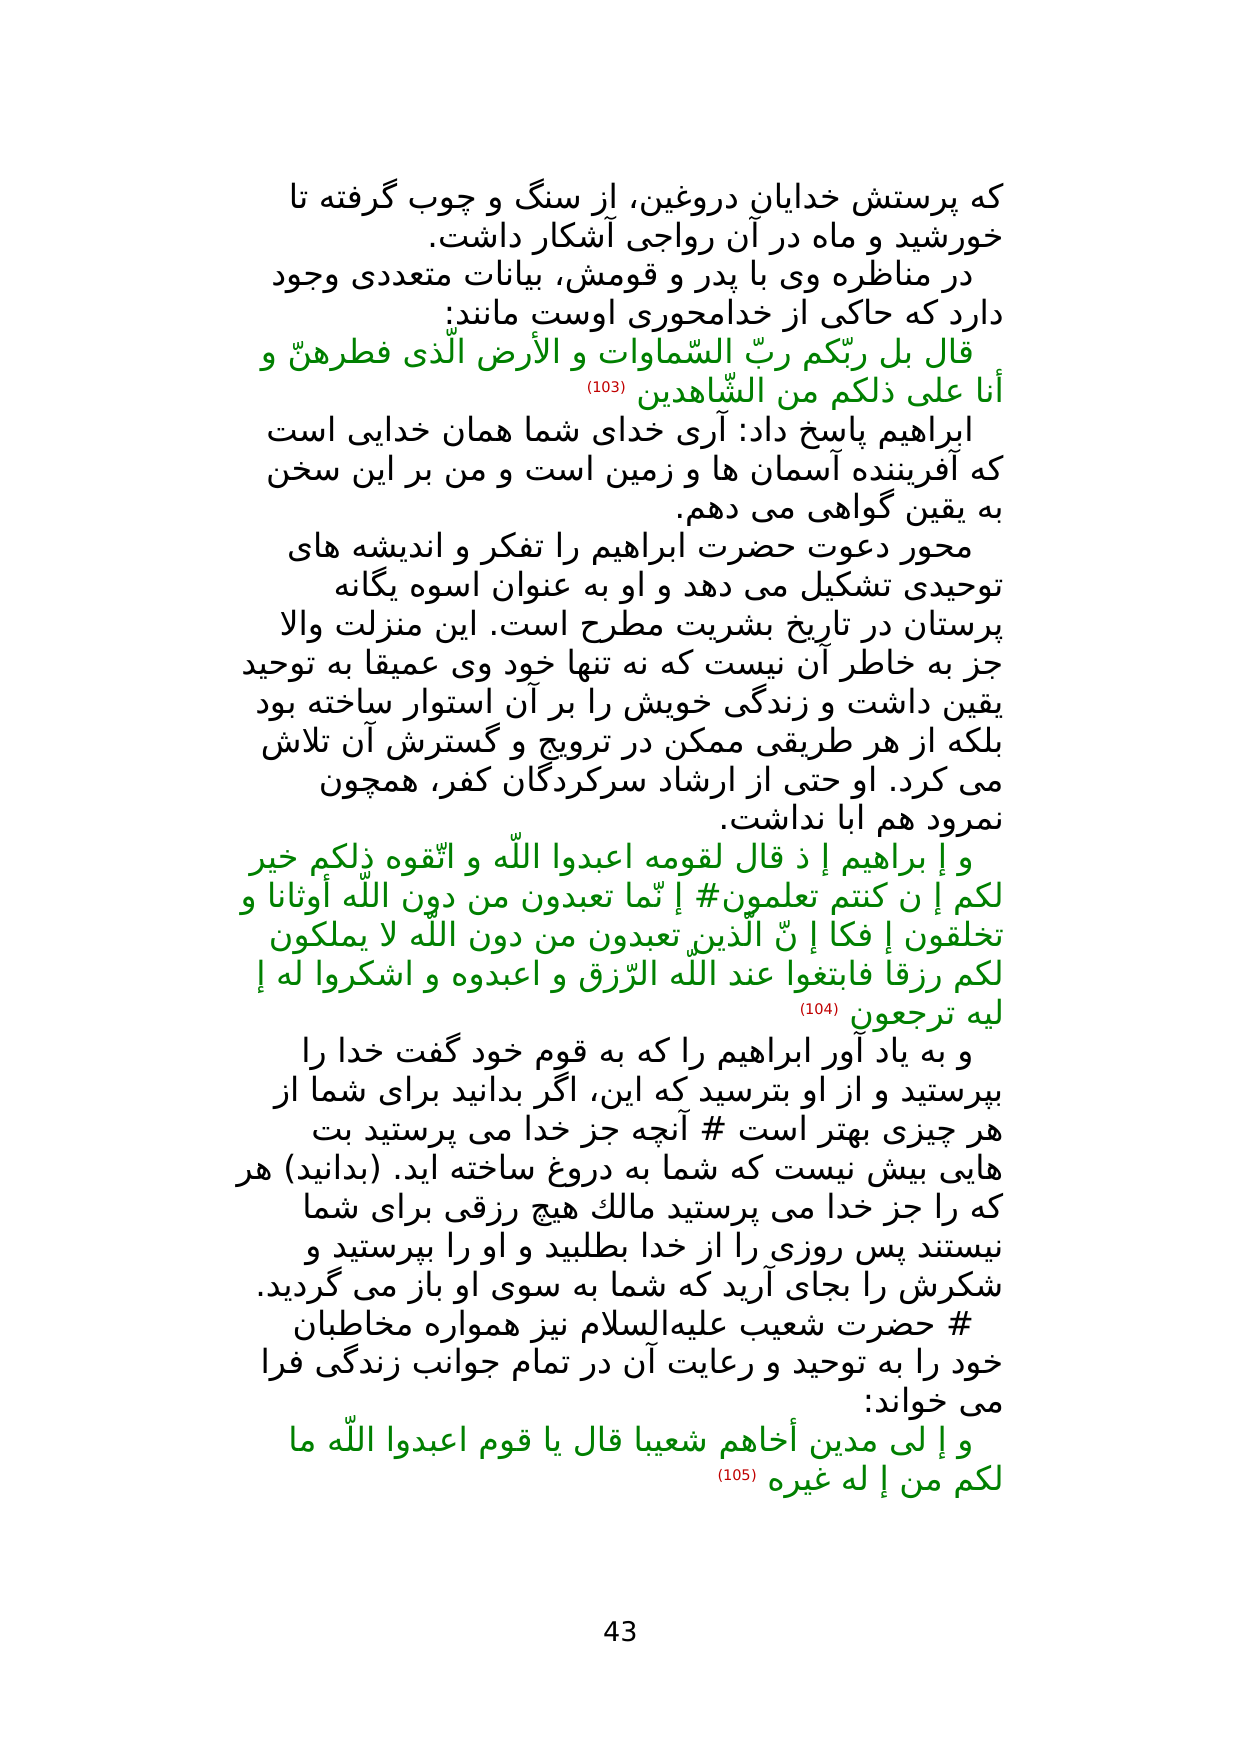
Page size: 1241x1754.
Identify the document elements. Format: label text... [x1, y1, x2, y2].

text ابراهيم پاسخ داد: آرى خداى شما همان خدايى است كه آفريننده آسمان ها و زمين است و من بر اين سخن به يقين گواهى مى دهم. [236, 410, 1004, 527]
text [236, 177, 1004, 255]
text # حضرت شعيب عليه‌السلام نيز همواره مخاطبان خود را به توحيد و رعايت آن در تمام جوانب زندگى فرا مى خواند: [236, 1304, 1004, 1421]
text و إ براهيم إ ذ قال لقومه اعبدوا اللّه و اتّقوه ذلكم خير لكم إ ن كنتم تعلمون# إ نّما تعبدون من دون اللّه أوثانا و تخلقون إ فكا إ نّ الّذين تعبدون من دون اللّه لا يملكون لكم رزقا فابتغوا عند اللّه الرّزق و اعبدوه و اشكروا له إ ليه ترجعون (104) [236, 838, 1004, 1032]
text و إ لى مدين أخاهم شعيبا قال يا قوم اعبدوا اللّه ما لكم من إ له غيره (105) [236, 1421, 1004, 1498]
text قال بل ربّكم ربّ السّماوات و الأرض الّذى فطرهنّ و أنا على ذلكم من الشّاهدين (103) [236, 333, 1004, 410]
text در مناظره وى با پدر و قومش، بيانات متعددى وجود دارد كه حاكى از خدامحورى اوست مانند: [236, 255, 1004, 333]
text محور دعوت حضرت ابراهيم را تفكر و انديشه هاى توحيدى تشكيل مى دهد و او به عنوان اسوه يگانه پرستان در تاريخ بشريت مطرح است. اين منزلت والا جز به خاطر آن نيست كه نه تنها خود وى عميقا به توحيد يقين داشت و زندگى خويش را بر آن استوار ساخته بود بلكه از هر طريقى ممكن در ترويج و گسترش آن تلاش مى كرد. او حتى از ارشاد سركردگان كفر، همچون نمرود هم ابا نداشت. [236, 527, 1004, 838]
text و به ياد آور ابراهيم را كه به قوم خود گفت خدا را بپرستيد و از او بترسيد كه اين، اگر بدانيد براى شما از هر چيزى بهتر است # آنچه جز خدا مى پرستيد بت هايى بيش نيست كه شما به دروغ ساخته ايد. (بدانيد) هر كه را جز خدا مى پرستيد مالك هيچ رزقى براى شما نيستند پس روزى را از خدا بطلبيد و او را بپرستيد و شكرش را بجاى آريد كه شما به سوى او باز مى گرديد. [236, 1032, 1004, 1304]
